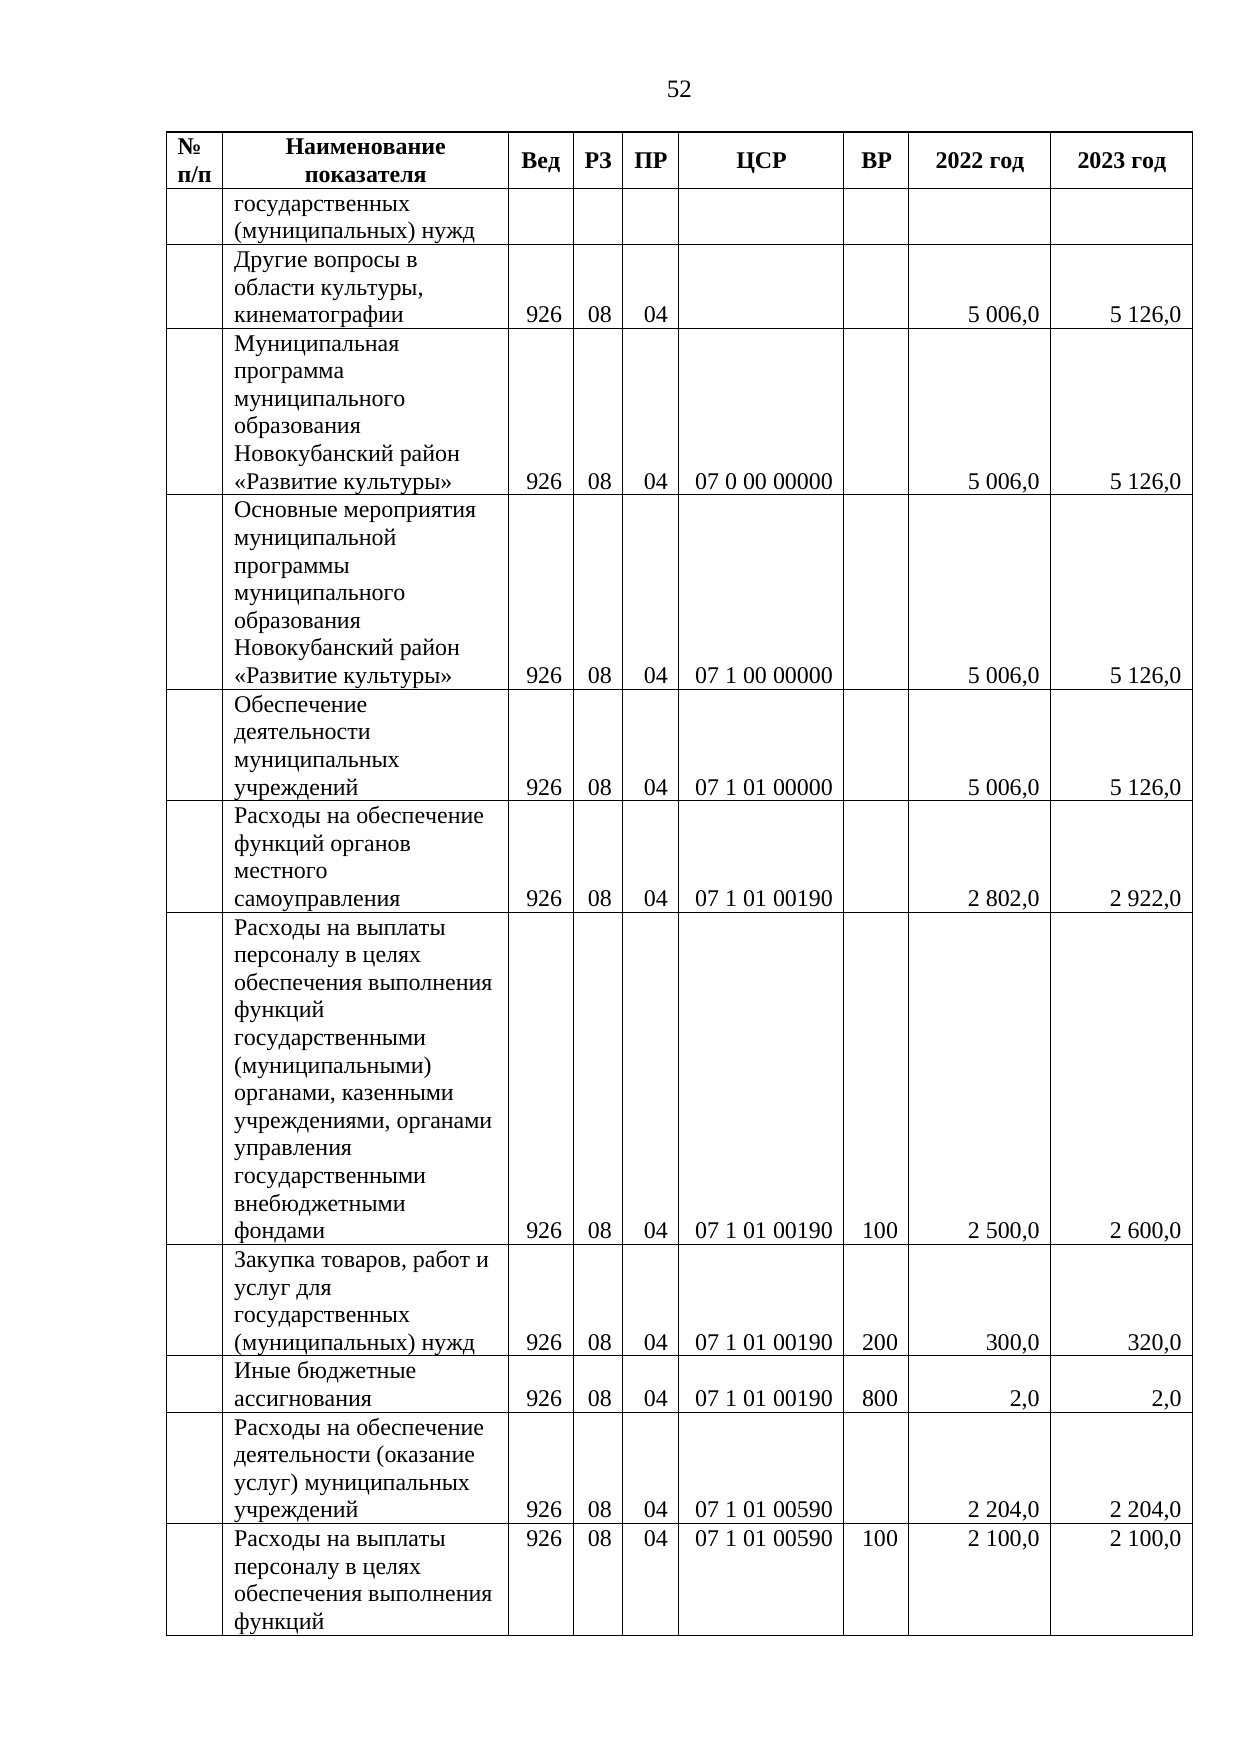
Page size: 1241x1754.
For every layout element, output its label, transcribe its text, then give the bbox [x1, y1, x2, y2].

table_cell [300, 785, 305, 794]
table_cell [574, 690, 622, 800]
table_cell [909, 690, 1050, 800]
table_header 2022 год [909, 133, 1050, 188]
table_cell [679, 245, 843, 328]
table_header Вед [509, 133, 573, 188]
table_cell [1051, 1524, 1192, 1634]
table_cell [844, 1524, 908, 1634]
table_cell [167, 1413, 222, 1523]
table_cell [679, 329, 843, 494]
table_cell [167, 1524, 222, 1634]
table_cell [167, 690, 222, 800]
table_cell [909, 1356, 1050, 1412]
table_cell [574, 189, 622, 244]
table_header РЗ [574, 133, 622, 188]
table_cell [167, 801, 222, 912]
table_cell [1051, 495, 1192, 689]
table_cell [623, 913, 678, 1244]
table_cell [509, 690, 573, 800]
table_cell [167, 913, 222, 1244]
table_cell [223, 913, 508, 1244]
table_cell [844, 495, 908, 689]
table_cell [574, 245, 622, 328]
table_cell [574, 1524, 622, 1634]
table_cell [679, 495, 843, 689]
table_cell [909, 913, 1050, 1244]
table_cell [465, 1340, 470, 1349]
table_header Наименование показателя [223, 133, 508, 188]
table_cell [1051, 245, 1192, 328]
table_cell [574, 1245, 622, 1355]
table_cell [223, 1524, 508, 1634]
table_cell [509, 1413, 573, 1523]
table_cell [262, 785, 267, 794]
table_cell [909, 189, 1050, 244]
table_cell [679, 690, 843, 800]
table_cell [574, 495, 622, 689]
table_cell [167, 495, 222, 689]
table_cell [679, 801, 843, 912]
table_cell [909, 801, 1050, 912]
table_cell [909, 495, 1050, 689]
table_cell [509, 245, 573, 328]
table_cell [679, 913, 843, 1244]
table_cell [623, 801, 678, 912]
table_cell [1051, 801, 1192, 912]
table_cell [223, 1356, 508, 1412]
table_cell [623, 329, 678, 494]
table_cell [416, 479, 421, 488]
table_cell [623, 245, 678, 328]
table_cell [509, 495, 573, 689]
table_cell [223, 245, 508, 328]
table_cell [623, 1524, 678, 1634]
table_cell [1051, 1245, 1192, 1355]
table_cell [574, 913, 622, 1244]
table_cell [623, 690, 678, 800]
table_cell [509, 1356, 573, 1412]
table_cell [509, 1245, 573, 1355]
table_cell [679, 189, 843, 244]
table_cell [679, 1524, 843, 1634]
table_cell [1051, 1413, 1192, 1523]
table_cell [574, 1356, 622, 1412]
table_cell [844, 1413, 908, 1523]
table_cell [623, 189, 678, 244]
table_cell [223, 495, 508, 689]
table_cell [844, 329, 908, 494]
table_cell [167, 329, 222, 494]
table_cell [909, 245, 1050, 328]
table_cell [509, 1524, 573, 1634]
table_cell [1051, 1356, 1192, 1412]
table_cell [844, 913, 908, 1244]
table_header ВР [844, 133, 908, 188]
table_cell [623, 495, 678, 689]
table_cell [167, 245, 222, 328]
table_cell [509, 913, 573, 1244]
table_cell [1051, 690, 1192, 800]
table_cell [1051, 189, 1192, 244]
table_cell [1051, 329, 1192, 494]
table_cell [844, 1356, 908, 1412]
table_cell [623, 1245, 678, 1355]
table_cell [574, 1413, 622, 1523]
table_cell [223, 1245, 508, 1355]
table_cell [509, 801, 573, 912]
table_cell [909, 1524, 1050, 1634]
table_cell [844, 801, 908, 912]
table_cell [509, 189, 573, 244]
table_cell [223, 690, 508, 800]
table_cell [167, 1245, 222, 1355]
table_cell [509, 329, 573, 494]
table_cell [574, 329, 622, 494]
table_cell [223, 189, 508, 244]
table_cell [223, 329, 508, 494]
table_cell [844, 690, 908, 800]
table_header ПР [623, 133, 678, 188]
table_header ЦСР [679, 133, 843, 188]
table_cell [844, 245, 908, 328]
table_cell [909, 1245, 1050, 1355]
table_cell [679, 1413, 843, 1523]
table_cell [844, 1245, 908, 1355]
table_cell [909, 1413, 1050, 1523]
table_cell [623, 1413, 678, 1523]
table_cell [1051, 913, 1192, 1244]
table_header № п/п [167, 133, 222, 188]
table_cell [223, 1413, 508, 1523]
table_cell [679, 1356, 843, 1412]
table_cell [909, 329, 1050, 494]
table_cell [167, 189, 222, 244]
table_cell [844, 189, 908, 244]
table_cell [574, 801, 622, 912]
table_header 2023 год [1051, 133, 1192, 188]
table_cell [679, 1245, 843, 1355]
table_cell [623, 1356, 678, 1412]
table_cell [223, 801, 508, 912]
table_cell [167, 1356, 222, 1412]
